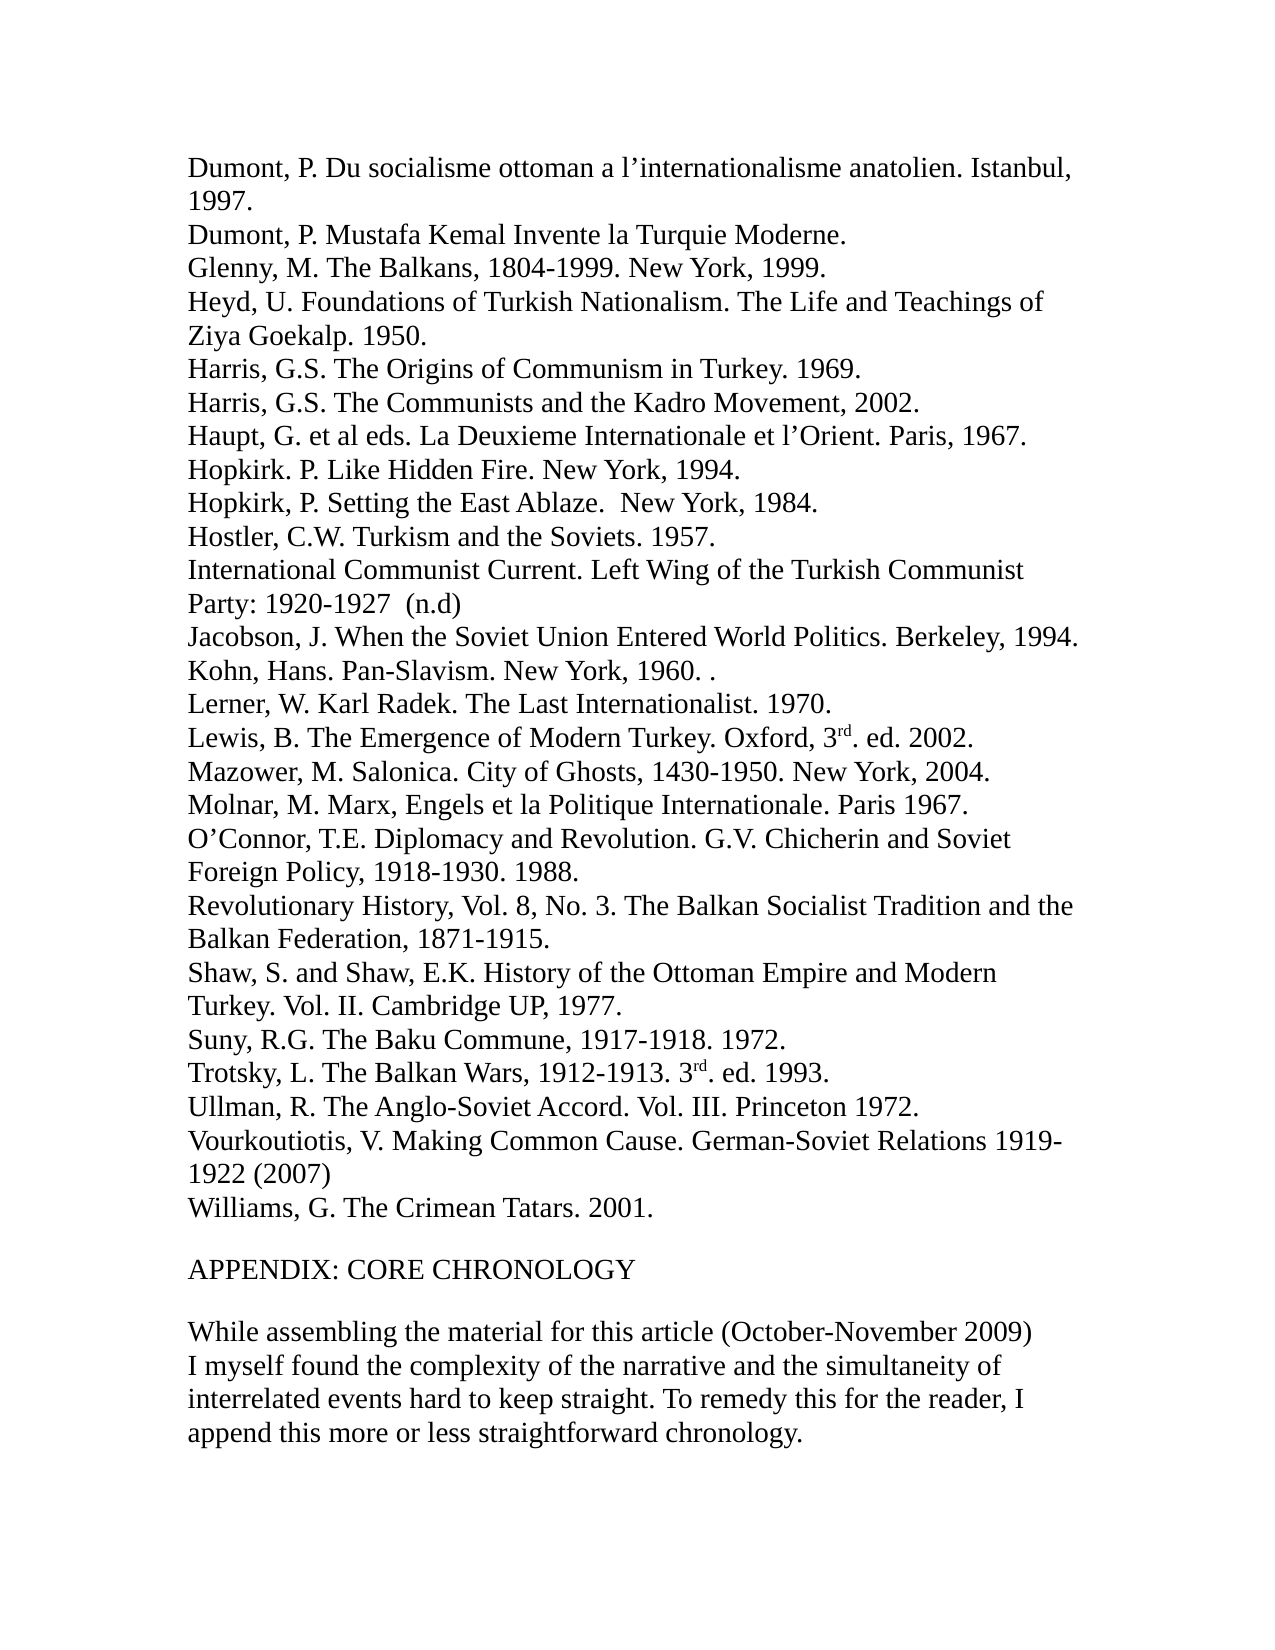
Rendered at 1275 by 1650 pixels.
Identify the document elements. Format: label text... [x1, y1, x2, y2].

text Ullman, R. The Anglo-Soviet Accord. Vol. III. Princeton 1972. [187, 1089, 1087, 1123]
text Trotsky, L. The Balkan Wars, 1912-1913. 3rd. ed. 1993. [187, 1056, 1087, 1089]
text Vourkoutiotis, V. Making Common Cause. German-Soviet Relations 1919-1922 (2007) [187, 1123, 1087, 1190]
text O’Connor, T.E. Diplomacy and Revolution. G.V. Chicherin and Soviet Foreign Policy, 1918-1930. 1988. [187, 821, 1087, 888]
text Dumont, P. Mustafa Kemal Invente la Turquie Moderne. [187, 217, 1087, 251]
text Revolutionary History, Vol. 8, No. 3. The Balkan Socialist Tradition and the Balkan Federation, 1871-1915. [187, 888, 1087, 955]
text Suny, R.G. The Baku Commune, 1917-1918. 1972. [187, 1022, 1087, 1056]
text APPENDIX: CORE CHRONOLOGY [187, 1252, 1087, 1286]
text Molnar, M. Marx, Engels et la Politique Internationale. Paris 1967. [187, 787, 1087, 821]
text Kohn, Hans. Pan-Slavism. New York, 1960. . [187, 653, 1087, 687]
text Lerner, W. Karl Radek. The Last Internationalist. 1970. [187, 687, 1087, 720]
text I myself found the complexity of the narrative and the simultaneity of interrelated events hard to keep straight. To remedy this for the reader, I append this more or less straightforward chronology. [187, 1348, 1087, 1448]
text Harris, G.S. The Communists and the Kadro Movement, 2002. [187, 385, 1087, 418]
text Haupt, G. et al eds. La Deuxieme Internationale et l’Orient. Paris, 1967. [187, 418, 1087, 452]
text Lewis, B. The Emergence of Modern Turkey. Oxford, 3rd. ed. 2002. [187, 720, 1087, 754]
text Shaw, S. and Shaw, E.K. History of the Ottoman Empire and Modern Turkey. Vol. II. Cambridge UP, 1977. [187, 955, 1087, 1022]
text While assembling the material for this article (October-November 2009) [187, 1314, 1087, 1348]
text Hostler, C.W. Turkism and the Soviets. 1957. [187, 519, 1087, 552]
text International Communist Current. Left Wing of the Turkish Communist Party: 1920-1927 (n.d) [187, 552, 1087, 619]
text Harris, G.S. The Origins of Communism in Turkey. 1969. [187, 351, 1087, 385]
text Heyd, U. Foundations of Turkish Nationalism. The Life and Teachings of Ziya Goekalp. 1950. [187, 284, 1087, 351]
text Hopkirk. P. Like Hidden Fire. New York, 1994. [187, 452, 1087, 485]
text Dumont, P. Du socialisme ottoman a l’internationalisme anatolien. Istanbul, 1997. [187, 150, 1087, 217]
text Mazower, M. Salonica. City of Ghosts, 1430-1950. New York, 2004. [187, 754, 1087, 787]
text Glenny, M. The Balkans, 1804-1999. New York, 1999. [187, 251, 1087, 284]
text Jacobson, J. When the Soviet Union Entered World Politics. Berkeley, 1994. [187, 619, 1087, 653]
text Hopkirk, P. Setting the East Ablaze. New York, 1984. [187, 485, 1087, 519]
text Williams, G. The Crimean Tatars. 2001. [187, 1190, 1087, 1223]
